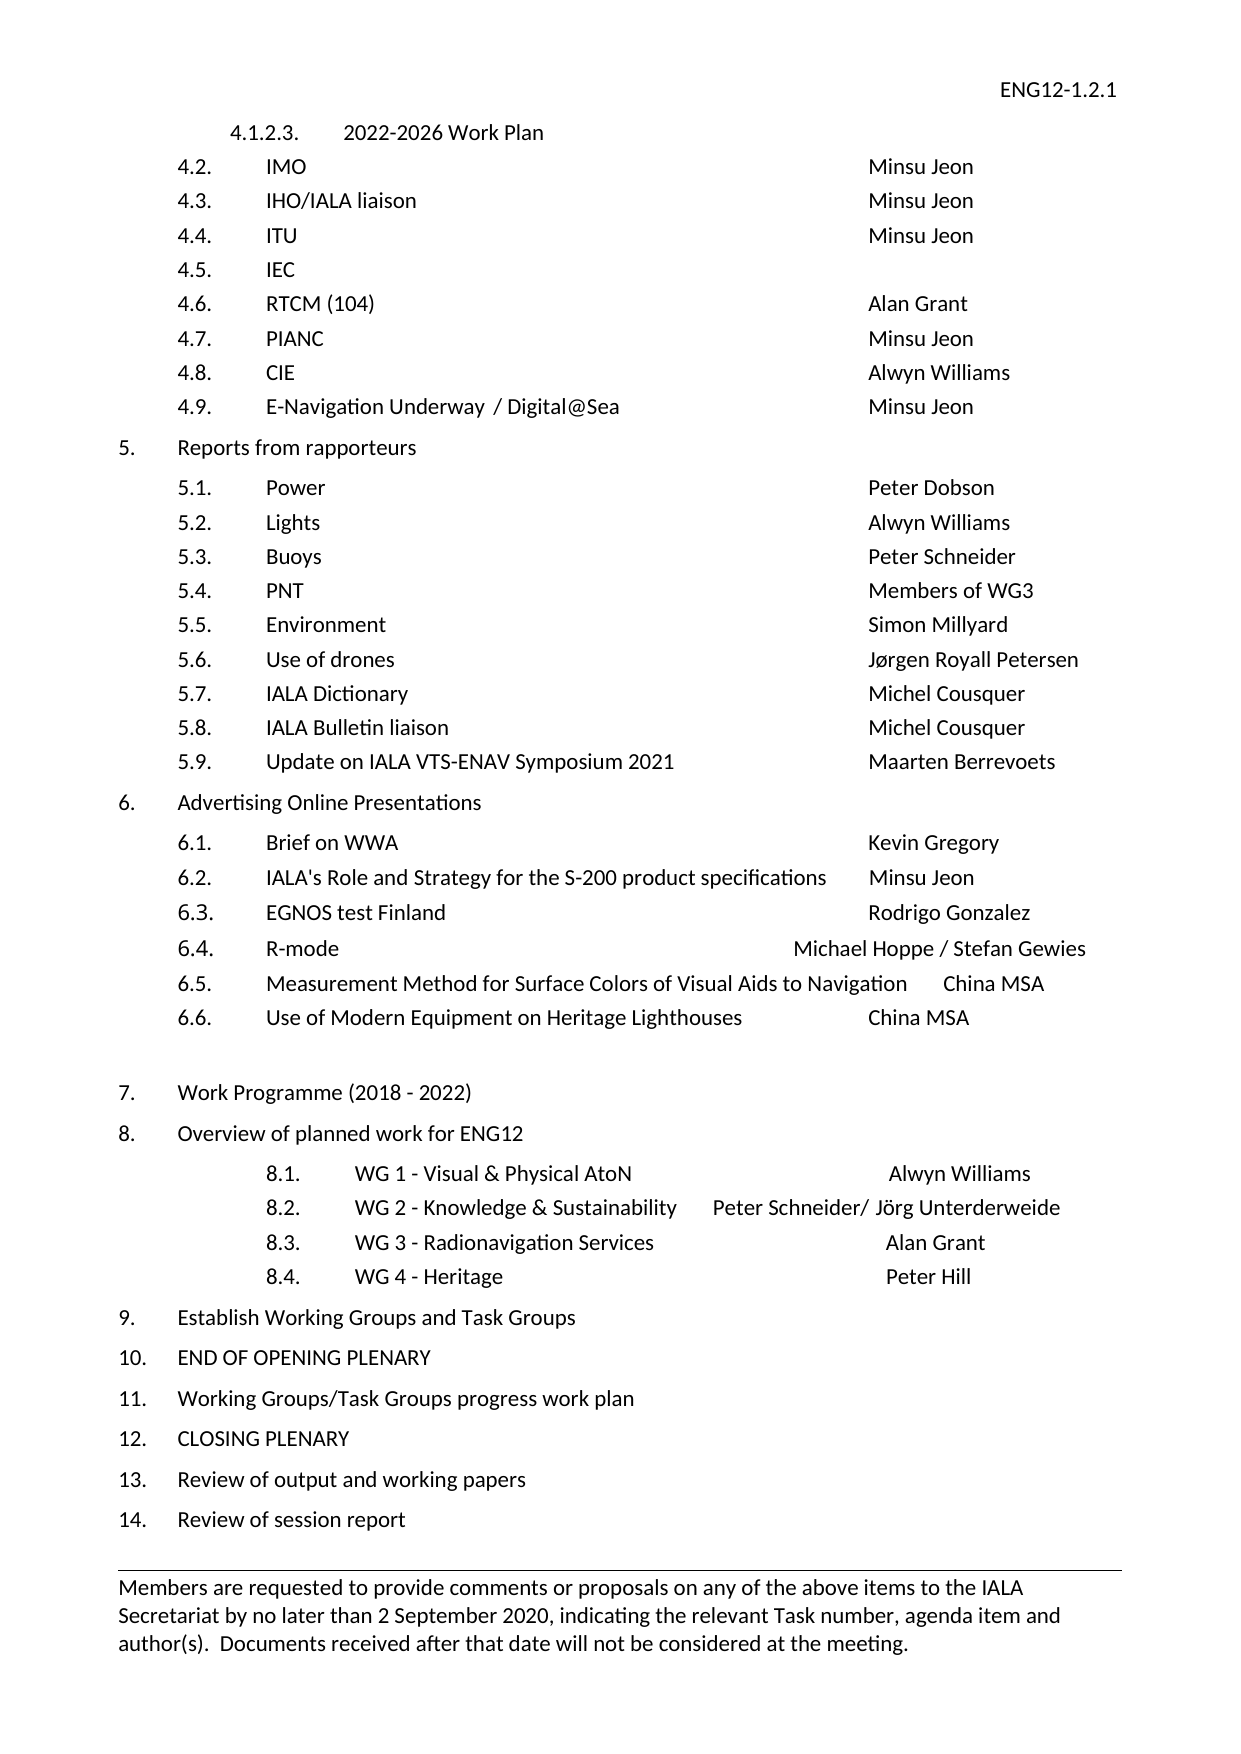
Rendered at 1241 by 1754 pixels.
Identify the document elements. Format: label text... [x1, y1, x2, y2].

text PNT Members of WG3 [177, 576, 1122, 604]
text Review of session report [118, 1505, 1122, 1533]
text WG 2 - Knowledge & Sustainability Peter Schneider/ Jörg Unterderweide [266, 1193, 1122, 1222]
text Review of output and working papers [118, 1465, 1122, 1493]
text END OF OPENING PLENARY [118, 1343, 1122, 1371]
text Establish Working Groups and Task Groups [118, 1303, 1122, 1331]
text ITU Minsu Jeon [177, 221, 1122, 249]
text IALA Dictionary Michel Cousquer [177, 679, 1122, 707]
text WG 3 - Radionavigation Services Alan Grant [266, 1228, 1122, 1256]
text IEC [177, 255, 1122, 283]
text IHO/IALA liaison Minsu Jeon [177, 187, 1122, 215]
text Environment Simon Millyard [177, 610, 1122, 638]
text Use of drones Jørgen Royall Petersen [177, 645, 1122, 673]
text Update on IALA VTS-ENAV Symposium 2021 Maarten Berrevoets [177, 747, 1122, 776]
text Measurement Method for Surface Colors of Visual Aids to Navigation China MSA [177, 969, 1122, 997]
text Work Programme (2018 - 2022) [118, 1078, 1122, 1106]
text EGNOS test Finland Rodrigo Gonzalez [177, 897, 1122, 927]
text IALA Bulletin liaison Michel Cousquer [177, 713, 1122, 741]
text E-Navigation Underway / Digital@Sea Minsu Jeon [177, 392, 1122, 420]
text R-mode Michael Hoppe / Stefan Gewies [177, 933, 1122, 963]
text CIE Alwyn Williams [177, 358, 1122, 386]
text PIANC Minsu Jeon [177, 324, 1122, 352]
text Use of Modern Equipment on Heritage Lighthouses China MSA [177, 1003, 1122, 1031]
text Overview of planned work for ENG12 [118, 1119, 1122, 1147]
text Buoys Peter Schneider [177, 542, 1122, 570]
text Advertising Online Presentations [118, 788, 1122, 816]
text Power Peter Dobson [177, 473, 1122, 501]
text CLOSING PLENARY [118, 1424, 1122, 1452]
text IMO Minsu Jeon [177, 152, 1122, 180]
text RTCM (104) Alan Grant [177, 289, 1122, 317]
text Brief on WWA Kevin Gregory [177, 828, 1122, 857]
text Lights Alwyn Williams [177, 508, 1122, 536]
text Reports from rapporteurs [118, 433, 1122, 461]
text WG 4 - Heritage Peter Hill [266, 1262, 1122, 1290]
text Working Groups/Task Groups progress work plan [118, 1384, 1122, 1412]
text WG 1 - Visual & Physical AtoN Alwyn Williams [266, 1159, 1122, 1187]
text IALA's Role and Strategy for the S-200 product specifications Minsu Jeon [177, 863, 1122, 891]
list 2022-2026 Work Plan [230, 118, 1122, 146]
